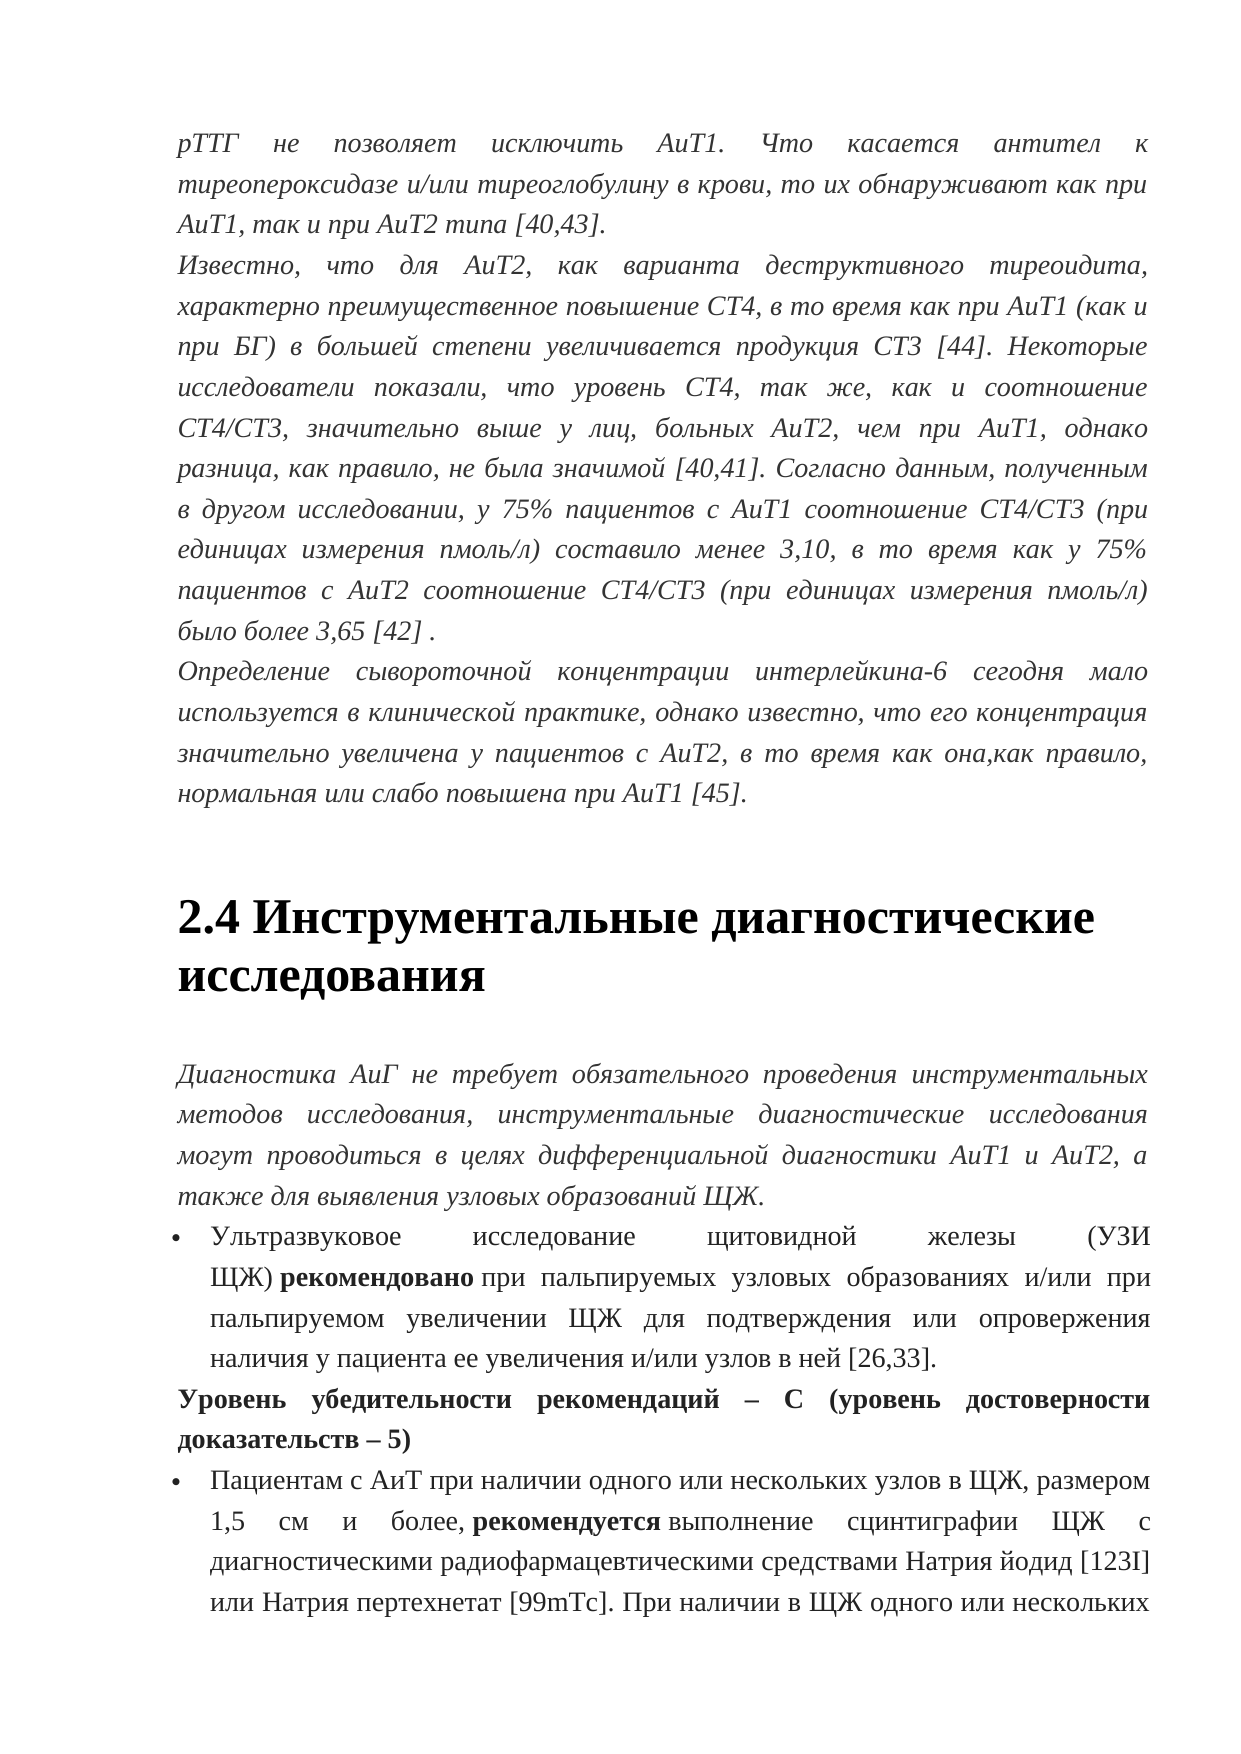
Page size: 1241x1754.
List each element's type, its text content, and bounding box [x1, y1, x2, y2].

text Уровень убедительности рекомендаций – С (уровень достоверности доказательств – 5) [177, 1374, 1152, 1455]
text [177, 118, 1152, 240]
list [172, 1455, 1152, 1617]
text Известно, что для АиТ2, как варианта деструктивного тиреоидита, характерно преимущественное повышение СТ4, в то время как при АиТ1 (как и при БГ) в большей степени увеличивается продукция СТ3 [44]. Некоторые исследователи показали, что уровень СТ4, так же, как и соотношение СТ4/СТ3, значительно выше у лиц, больных АиТ2, чем при АиТ1, однако разница, как правило, не была значимой [40,41]. Согласно данным, полученным в другом исследовании, у 75% пациентов с АиТ1 соотношение СТ4/СТ3 (при единицах измерения пмоль/л) составило менее 3,10, в то время как у 75% пациентов с АиТ2 соотношение СТ4/СТ3 (при единицах измерения пмоль/л) было более 3,65 [42] . [177, 240, 1152, 646]
text Определение сывороточной концентрации интерлейкина-6 сегодня мало используется в клинической практике, однако известно, что его концентрация значительно увеличена у пациентов с АиТ2, в то время как она,как правило, нормальная или слабо повышена при АиТ1 [45]. [177, 646, 1152, 809]
text 2.4 Инструментальные диагностические исследования [177, 887, 1152, 1002]
list Ультразвуковое исследование щитовидной железы (УЗИ ЩЖ) рекомендовано при пальпируемых узловых образованиях и/или при пальпируемом увеличении ЩЖ для подтверждения или опровержения наличия у пациента ее увеличения и/или узлов в ней [26,33]. [172, 1211, 1152, 1374]
text Диагностика АиГ не требует обязательного проведения инструментальных методов исследования, инструментальные диагностические исследования могут проводиться в целях дифференциальной диагностики АиТ1 и АиТ2, а также для выявления узловых образований ЩЖ. [177, 1049, 1152, 1211]
